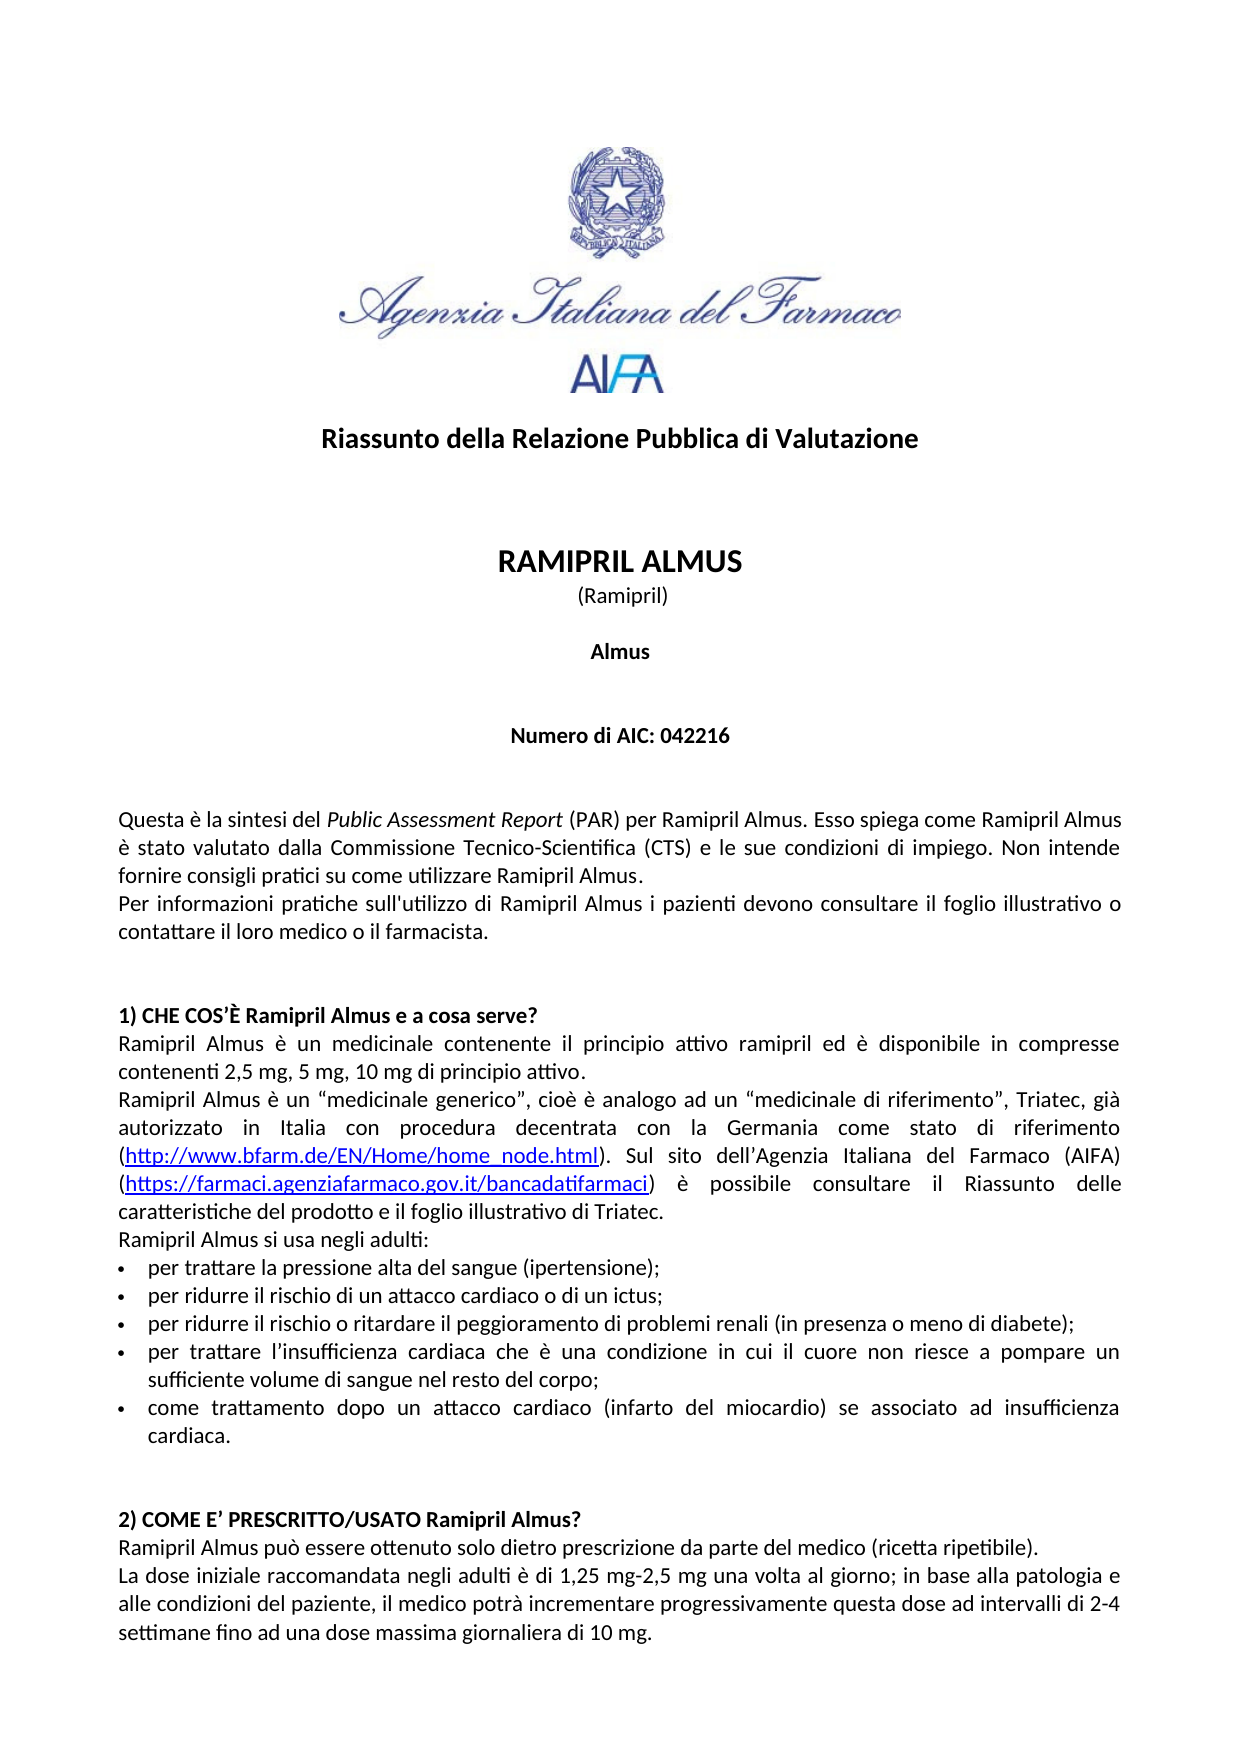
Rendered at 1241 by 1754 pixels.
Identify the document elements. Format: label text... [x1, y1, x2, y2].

text (Ramipril) [118, 581, 1122, 609]
text Ramipril Almus è un medicinale contenente il principio attivo ramipril ed è disponibile in compresse contenenti 2,5 mg, 5 mg, 10 mg di principio attivo. [118, 1029, 1122, 1085]
list per trattare la pressione alta del sangue (ipertensione); [118, 1253, 1122, 1281]
text Questa è la sintesi del Public Assessment Report (PAR) per Ramipril Almus. Esso spiega come Ramipril Almus è stato valutato dalla Commissione Tecnico-Scientifica (CTS) e le sue condizioni di impiego. Non intende fornire consigli pratici su come utilizzare Ramipril Almus. [118, 805, 1122, 889]
text Ramipril Almus si usa negli adulti: [118, 1225, 1122, 1253]
list per ridurre il rischio o ritardare il peggioramento di problemi renali (in presenza o meno di diabete); [118, 1309, 1122, 1337]
text Ramipril Almus è un “medicinale generico”, cioè è analogo ad un “medicinale di riferimento”, Triatec, già autorizzato in Italia con procedura decentrata con la Germania come stato di riferimento (http://www.bfarm.de/EN/Home/home_node.html). Sul sito dell’Agenzia Italiana del Farmaco (AIFA) (https://farmaci.agenziafarmaco.gov.it/bancadatifarmaci) è possibile consultare il Riassunto delle caratteristiche del prodotto e il foglio illustrativo di Triatec. [118, 1085, 1122, 1225]
list per trattare l’insufficienza cardiaca che è una condizione in cui il cuore non riesce a pompare un sufficiente volume di sangue nel resto del corpo; [118, 1337, 1122, 1393]
text Ramipril Almus può essere ottenuto solo dietro prescrizione da parte del medico (ricetta ripetibile). [118, 1533, 1122, 1562]
text Numero di AIC: 042216 [118, 721, 1122, 749]
text Per informazioni pratiche sull'utilizzo di Ramipril Almus i pazienti devono consultare il foglio illustrativo o contattare il loro medico o il farmacista. [118, 889, 1122, 945]
text Riassunto della Relazione Pubblica di Valutazione [118, 420, 1122, 456]
text RAMIPRIL ALMUS [118, 540, 1122, 581]
text Almus [118, 637, 1122, 665]
list per ridurre il rischio di un attacco cardiaco o di un ictus; [118, 1281, 1122, 1309]
list come trattamento dopo un attacco cardiaco (infarto del miocardio) se associato ad insufficienza cardiaca. [118, 1393, 1122, 1449]
text 1) CHE COS’È Ramipril Almus e a cosa serve? [118, 1001, 1122, 1029]
text 2) COME E’ PRESCRITTO/USATO Ramipril Almus? [118, 1506, 1122, 1533]
text La dose iniziale raccomandata negli adulti è di 1,25 mg-2,5 mg una volta al giorno; in base alla patologia e alle condizioni del paziente, il medico potrà incrementare progressivamente questa dose ad intervalli di 2-4 settimane fino ad una dose massima giornaliera di 10 mg. [118, 1562, 1122, 1646]
